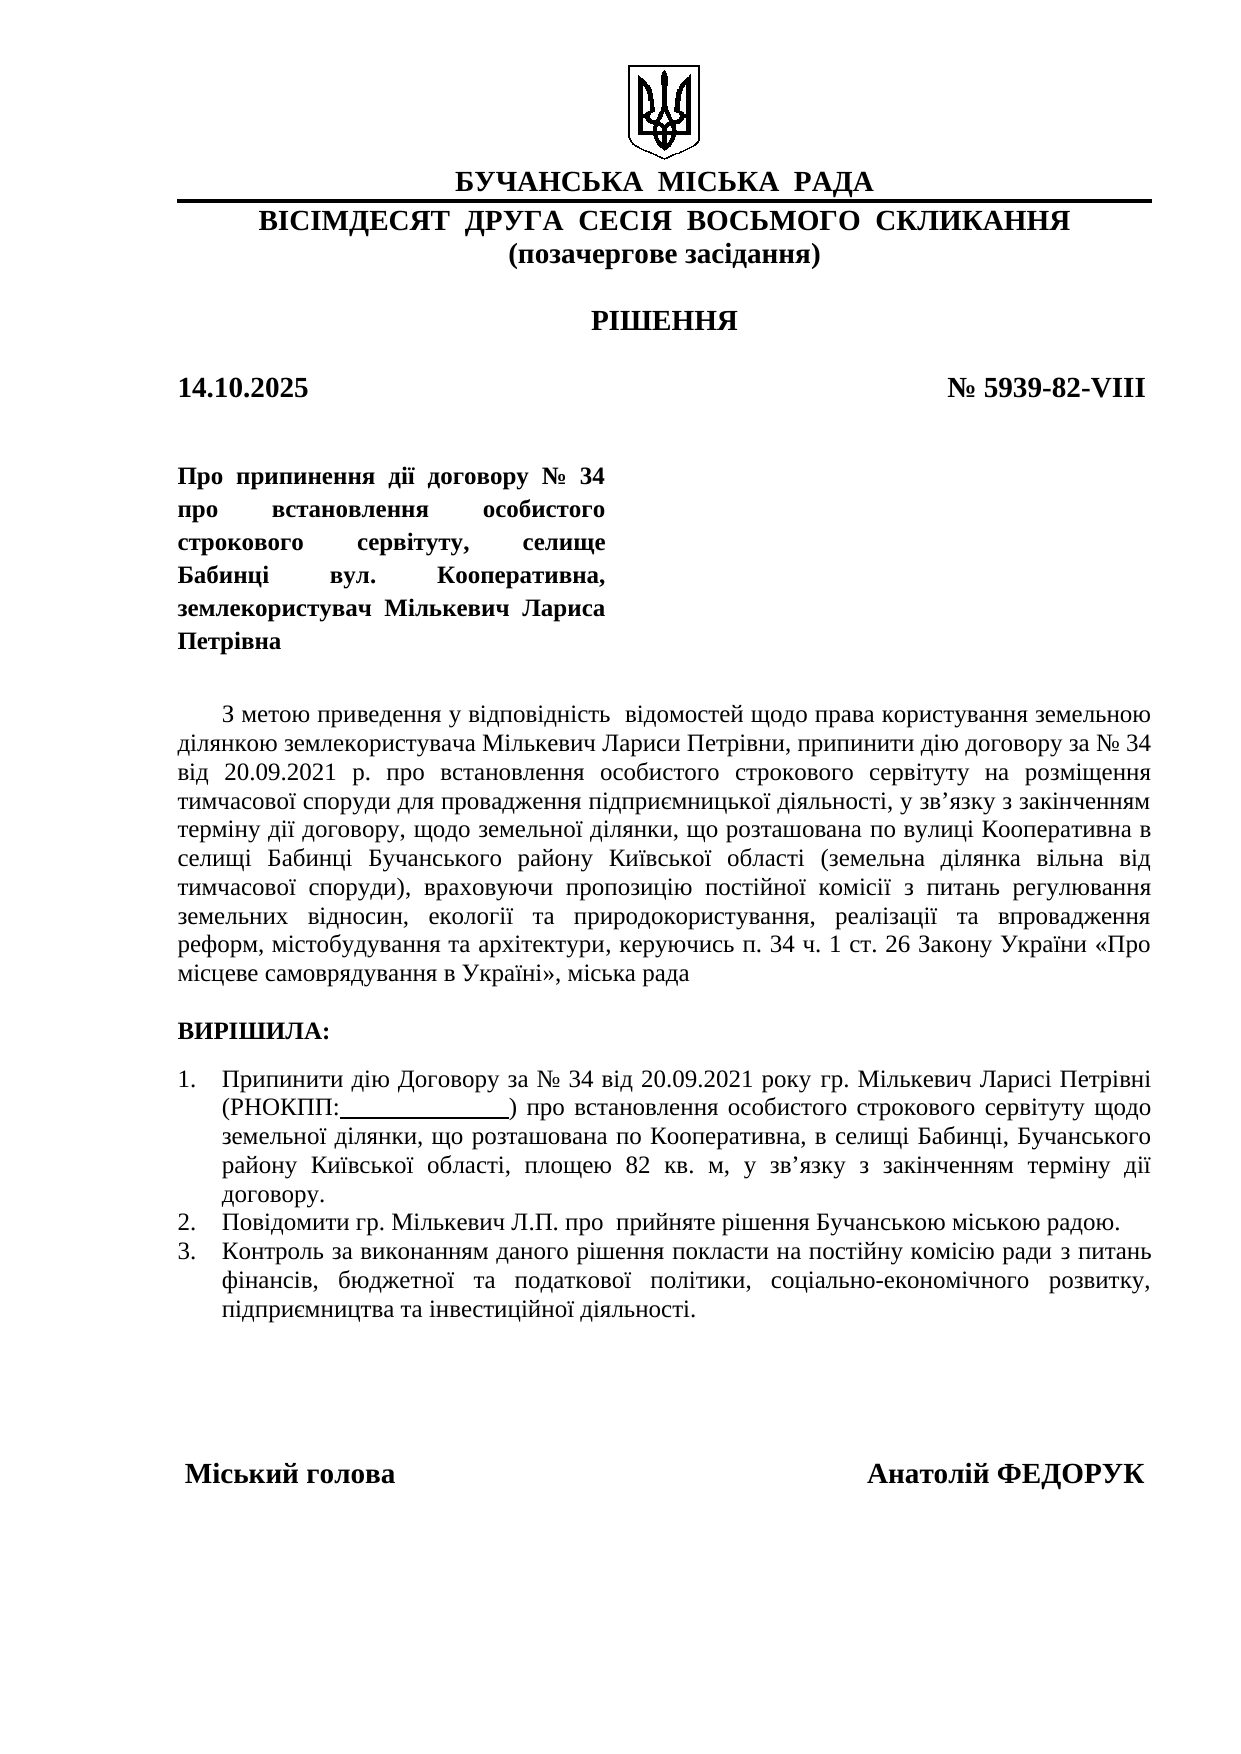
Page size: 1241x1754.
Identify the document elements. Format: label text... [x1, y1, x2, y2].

text З метою приведення у відповідність відомостей щодо права користування земельною ділянкою землекористувача Мількевич Лариси Петрівни, припинити дію договору за № 34 від 20.09.2021 р. про встановлення особистого строкового сервітуту на розміщення тимчасової споруди для провадження підприємницької діяльності, у зв’язку з закінченням терміну дії договору, щодо земельної ділянки, що розташована по вулиці Кооперативна в селищі Бабинці Бучанського району Київської області (земельна ділянка вільна від тимчасової споруди), враховуючи пропозицію постійної комісії з питань регулювання земельних відносин, екології та природокористування, реалізації та впровадження реформ, містобудування та архітектури, керуючись п. 34 ч. 1 ст. 26 Закону України «Про місцеве самоврядування в Україні», міська рада [177, 699, 1152, 987]
list Припинити дію Договору за № 34 від 20.09.2021 року гр. Мількевич Ларисі Петрівні (РНОКПП: ) про встановлення особистого строкового сервітуту щодо земельної ділянки, що розташована по Кооперативна, в селищі Бабинці, Бучанського району Київської області, площею 82 кв. м, у зв’язку з закінченням терміну дії договору. [177, 1064, 1152, 1207]
text Про припинення дії договору № 34 про встановлення особистого строкового сервітуту, селище Бабинці вул. Кооперативна, землекористувач Мількевич Лариса Петрівна [177, 461, 605, 655]
text Міський голова Анатолій ФЕДОРУК [177, 1457, 1152, 1490]
text ВИРІШИЛА: [177, 1016, 1152, 1044]
text (позачергове засідання) [177, 236, 1152, 270]
list Повідомити гр. Мількевич Л.П. про прийняте рішення Бучанською міською радою. [177, 1207, 1152, 1236]
text РІШЕННЯ [177, 303, 1152, 337]
text БУЧАНСЬКА МІСЬКА РАДА [177, 164, 1152, 199]
list Контроль за виконанням даного рішення покласти на постійну комісію ради з питань фінансів, бюджетної та податкової політики, соціально-економічного розвитку, підприємництва та інвестиційної діяльності. [177, 1236, 1152, 1322]
text ВІСІМДЕСЯТ ДРУГА СЕСІЯ ВОСЬМОГО СКЛИКАННЯ [177, 203, 1152, 236]
text 14.10.2025 № 5939-82-VIII [177, 370, 1152, 404]
